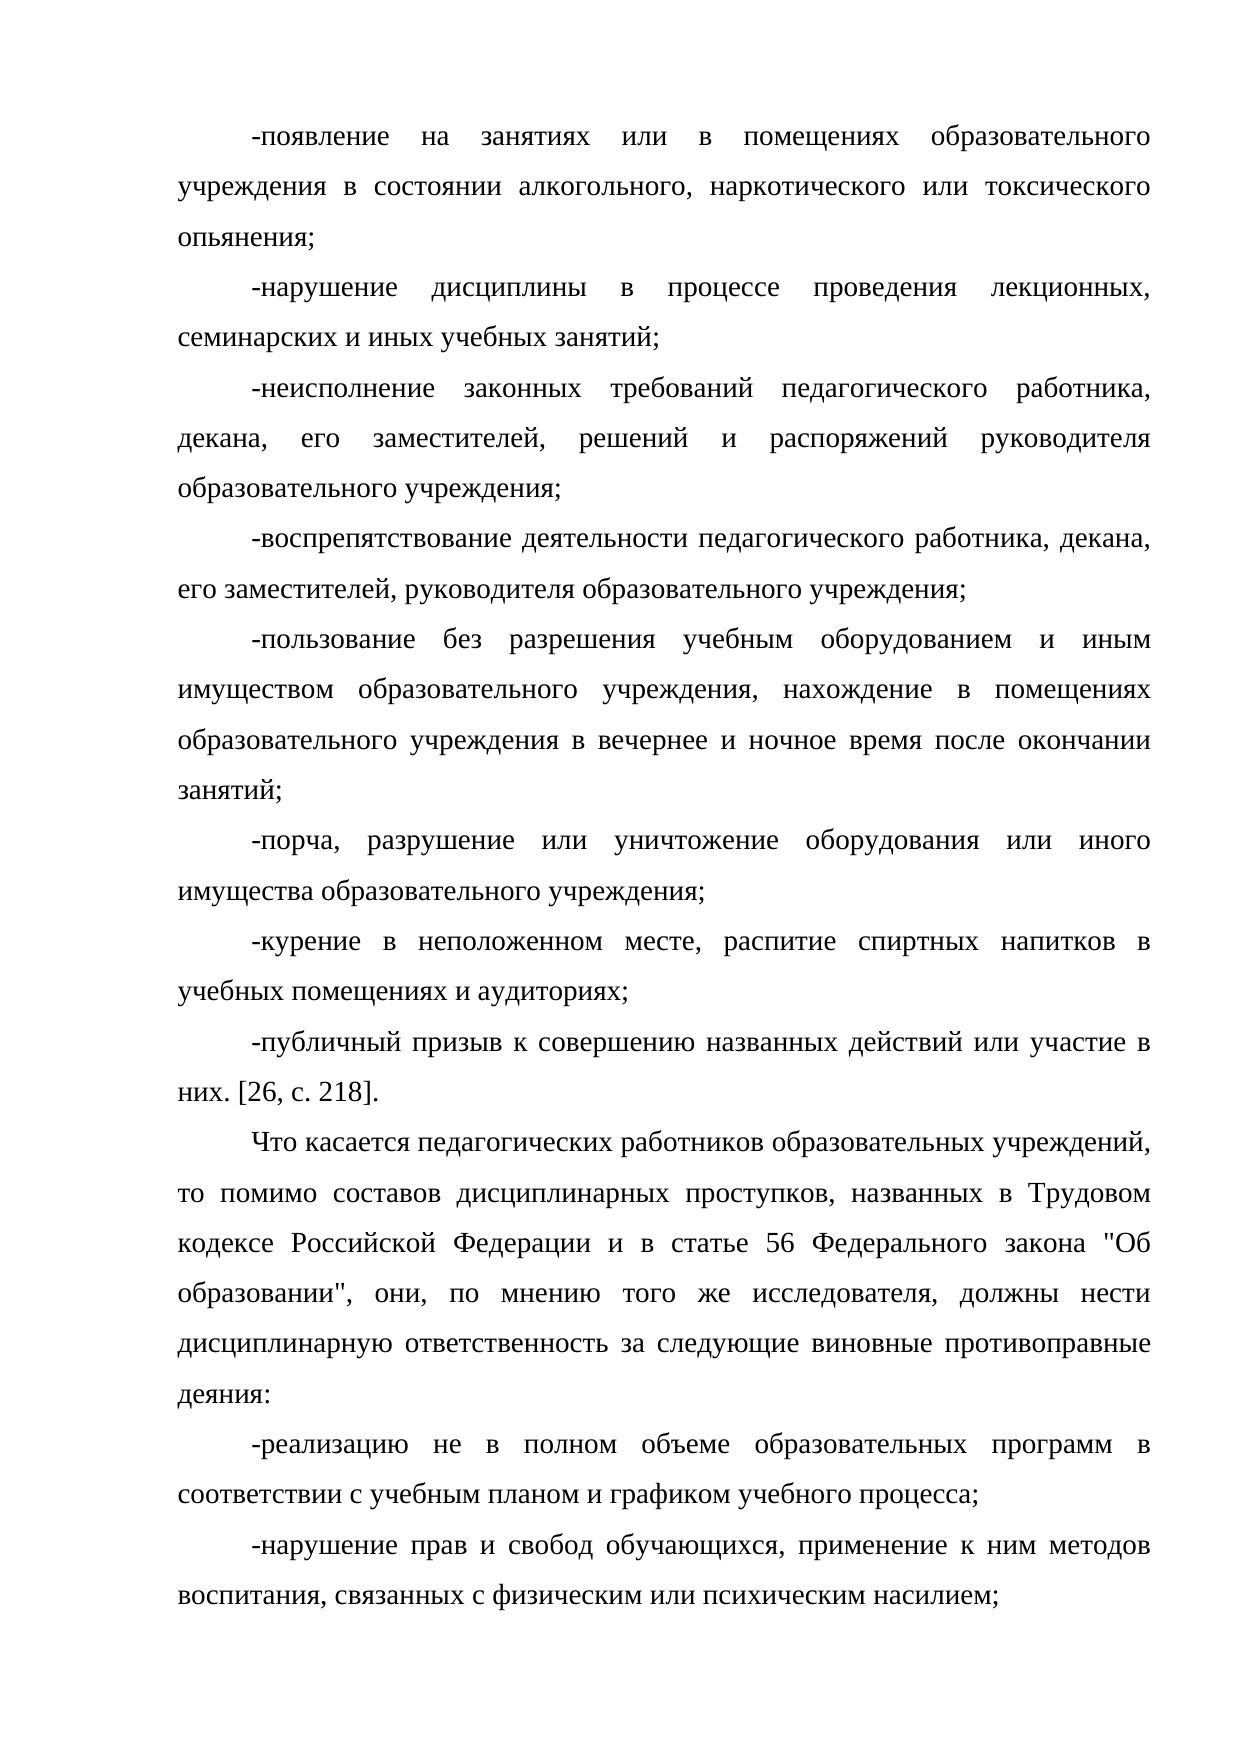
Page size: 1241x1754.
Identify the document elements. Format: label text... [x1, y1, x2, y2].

text -нарушение дисциплины в процессе проведения лекционных, семинарских и иных учебных занятий; [177, 269, 1152, 353]
text -пользование без разрешения учебным оборудованием и иным имуществом образовательного учреждения, нахождение в помещениях образовательного учреждения в вечернее и ночное время после окончании занятий; [177, 621, 1152, 806]
text -публичный призыв к совершению названных действий или участие в них. [26, с. 218]. [177, 1024, 1152, 1108]
text -курение в неположенном месте, распитие спиртных напитков в учебных помещениях и аудиториях; [177, 923, 1152, 1007]
text -порча, разрушение или уничтожение оборудования или иного имущества образовательного учреждения; [177, 822, 1152, 906]
text -появление на занятиях или в помещениях образовательного учреждения в состоянии алкогольного, наркотического или токсического опьянения; [177, 118, 1152, 252]
text -нарушение прав и свобод обучающихся, применение к ним методов воспитания, связанных с физическим или психическим насилием; [177, 1527, 1152, 1611]
text Что касается педагогических работников образовательных учреждений, то помимо составов дисциплинарных проступков, названных в Трудовом кодексе Российской Федерации и в статье 56 Федерального закона "Об образовании", они, по мнению того же исследователя, должны нести дисциплинарную ответственность за следующие виновные противоправные деяния: [177, 1124, 1152, 1409]
text -реализацию не в полном объеме образовательных программ в соответствии с учебным планом и графиком учебного процесса; [177, 1426, 1152, 1510]
text -неисполнение законных требований педагогического работника, декана, его заместителей, решений и распоряжений руководителя образовательного учреждения; [177, 370, 1152, 504]
text -воспрепятствование деятельности педагогического работника, декана, его заместителей, руководителя образовательного учреждения; [177, 521, 1152, 604]
